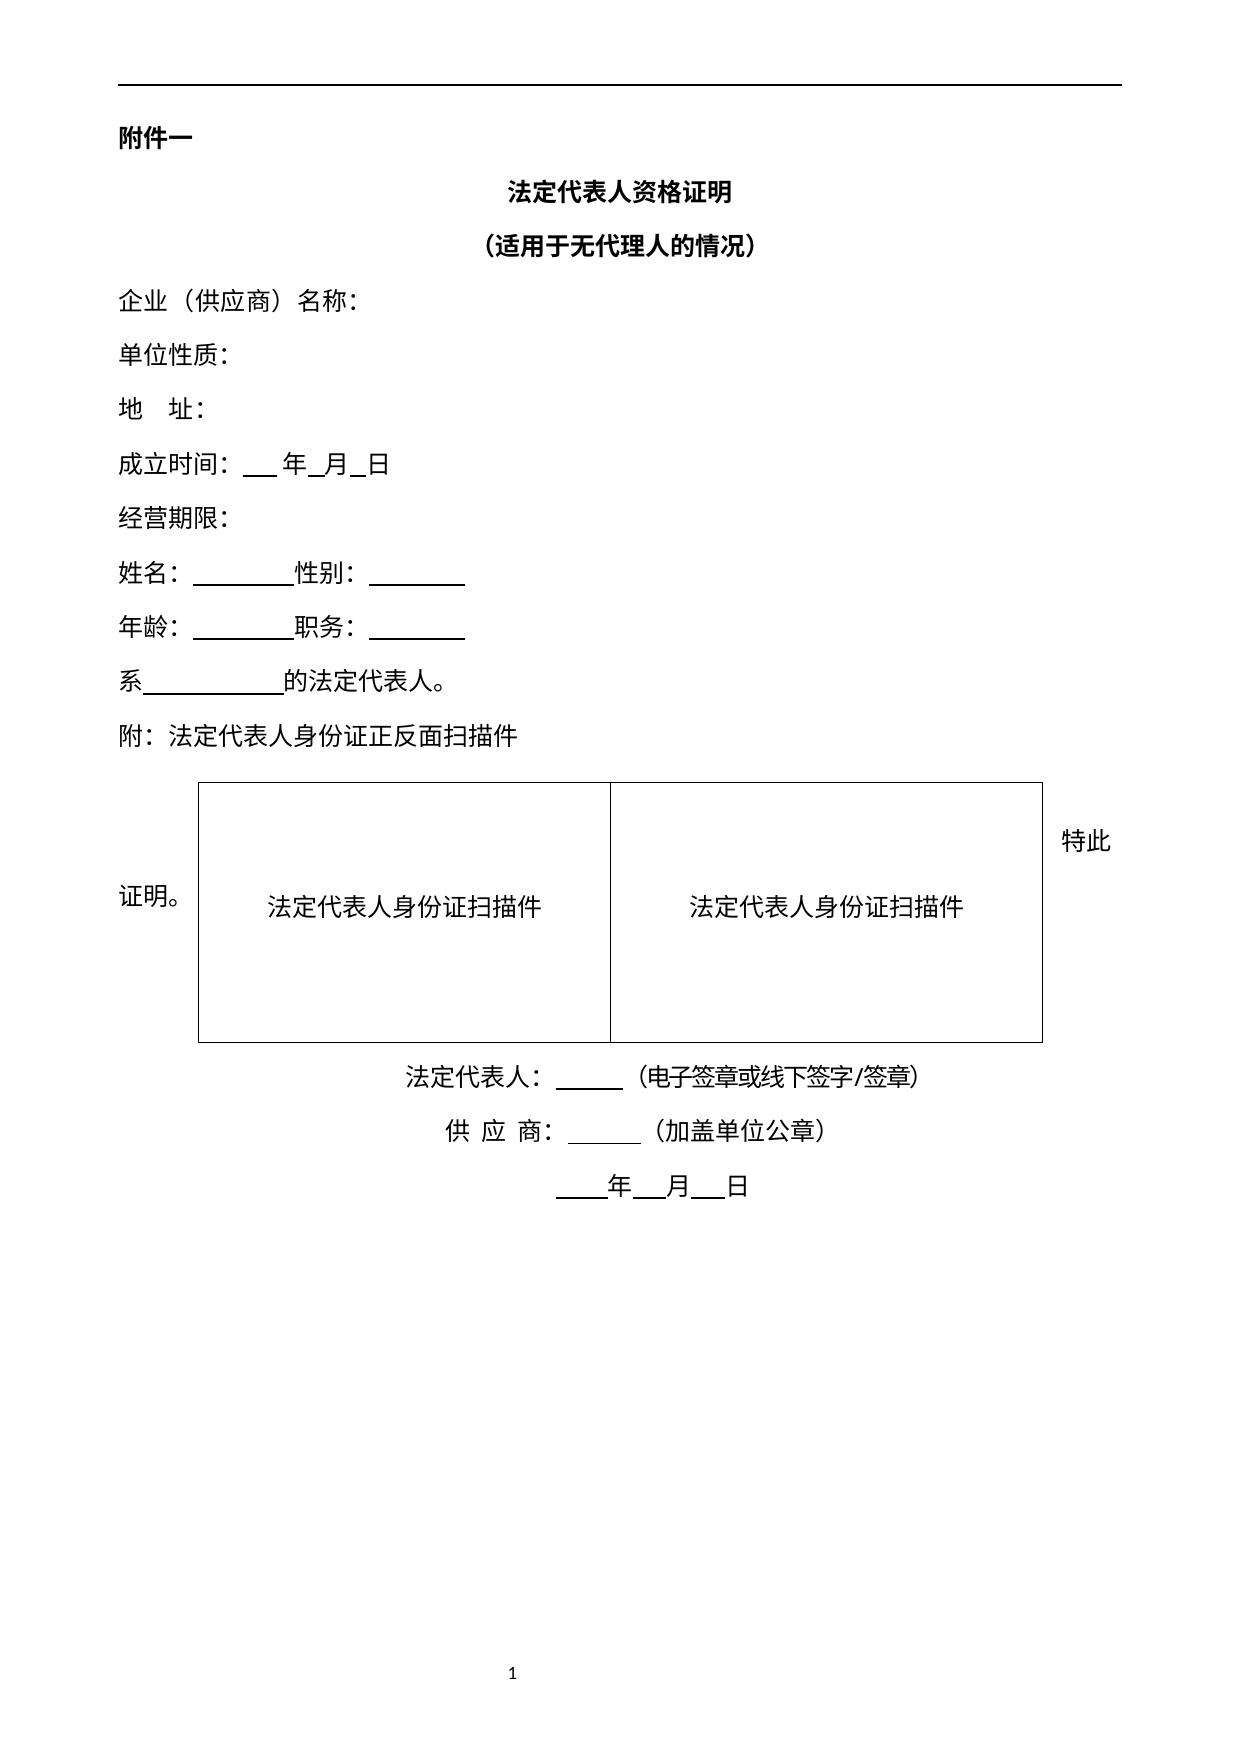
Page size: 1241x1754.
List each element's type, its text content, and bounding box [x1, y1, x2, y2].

text 附：法定代表人身份证正反面扫描件 [118, 716, 1122, 752]
table_header 法定代表人身份证扫描件 [611, 783, 1042, 1042]
text 地 址： [118, 390, 1122, 426]
text 附件一 [118, 118, 1122, 154]
text 成立时间： 年 月 日 [118, 444, 1122, 481]
text 单位性质： [118, 336, 1122, 372]
text 特此证明。 [118, 822, 198, 912]
text 经营期限： [118, 499, 1122, 535]
text 系 的法定代表人。 [118, 662, 1122, 698]
text 特此证明。 [1043, 822, 1122, 912]
text 法定代表人： （电子签章或线下签字/签章） [118, 930, 1072, 1093]
text 企业（供应商）名称： [118, 281, 1122, 317]
text 供 应 商： （加盖单位公章） [118, 1112, 1122, 1148]
text 姓名： 性别： [118, 553, 1122, 589]
text 年龄： 职务： [118, 607, 1122, 644]
text 法定代表人资格证明 [118, 172, 1122, 209]
table_header 法定代表人身份证扫描件 [199, 783, 610, 1042]
text （适用于无代理人的情况） [118, 227, 1122, 263]
text 年 月 日 [118, 1166, 1072, 1202]
